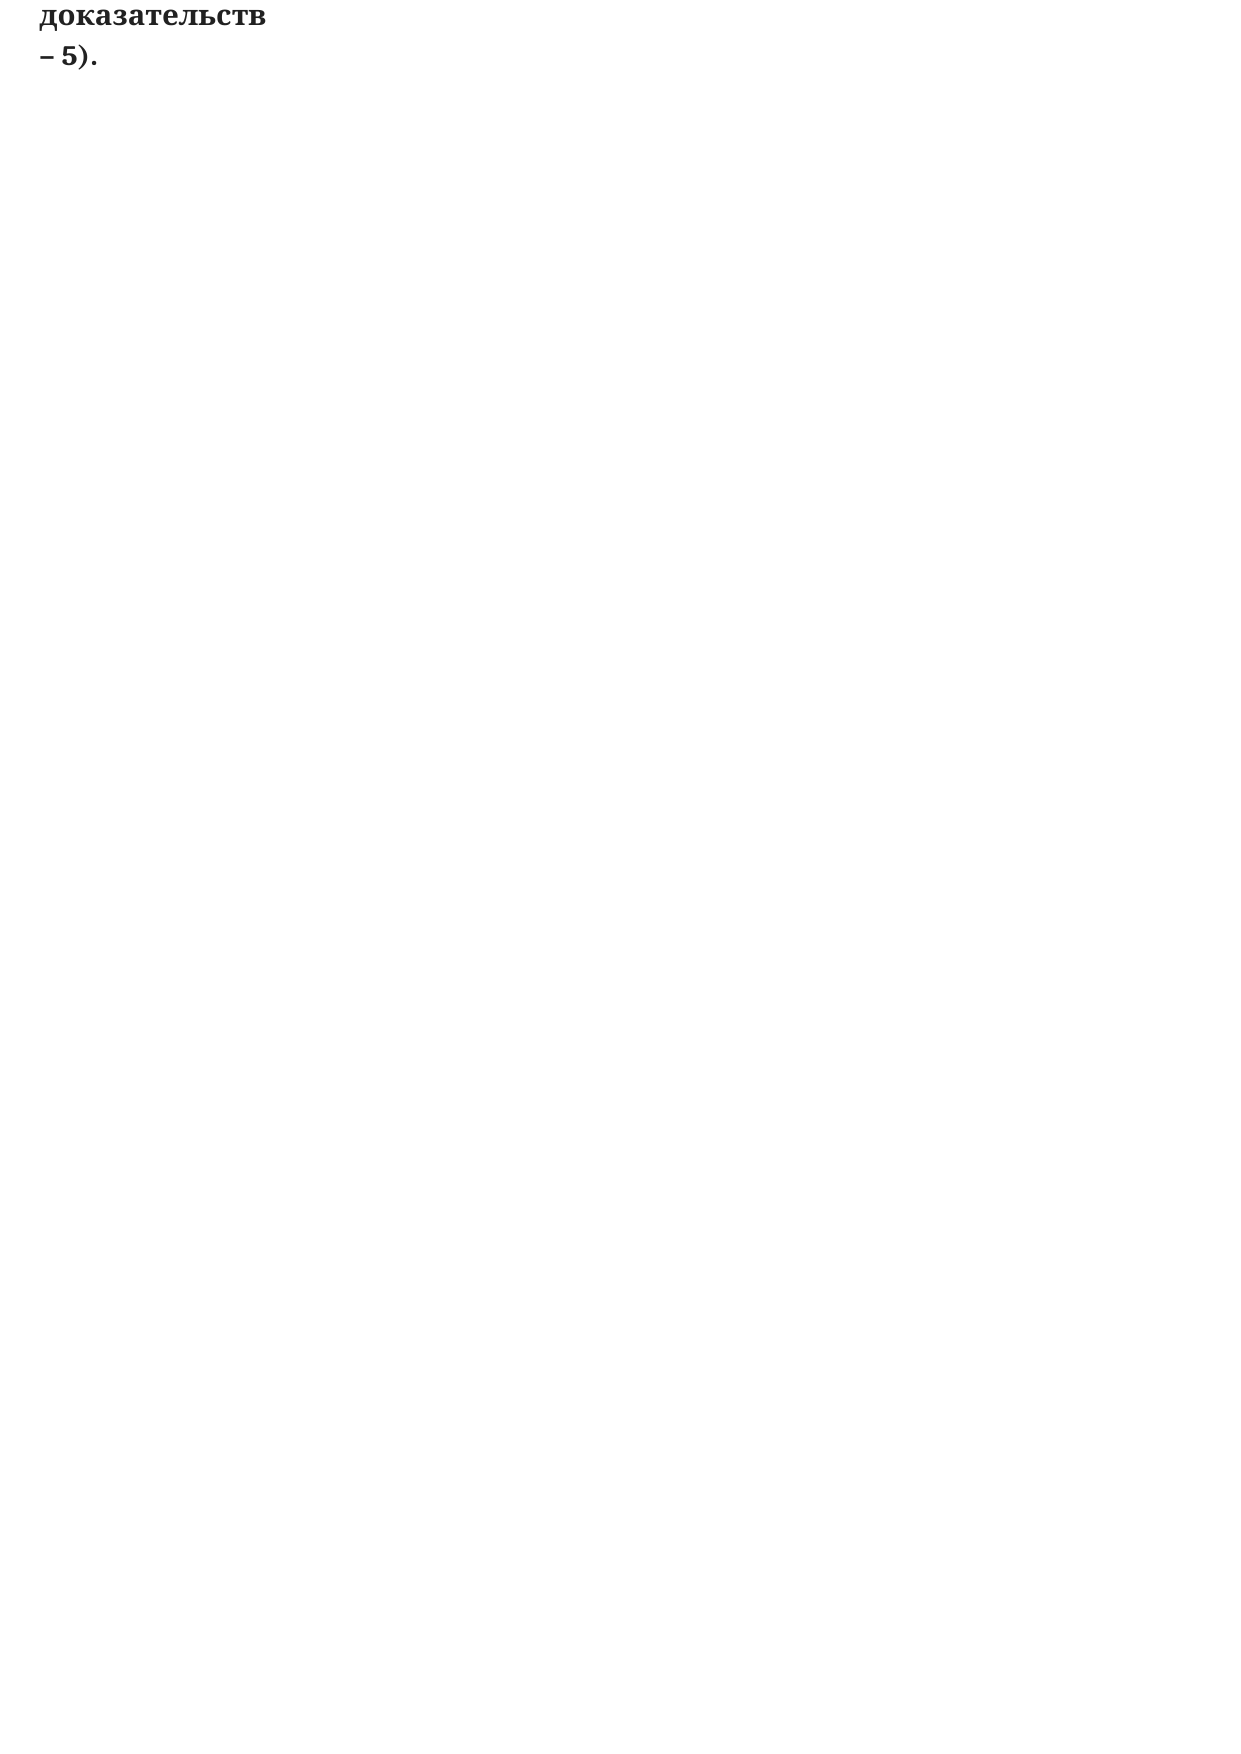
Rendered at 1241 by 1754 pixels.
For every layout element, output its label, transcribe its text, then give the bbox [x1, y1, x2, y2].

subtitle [39, 0, 1213, 32]
text – 5). [39, 40, 1213, 72]
